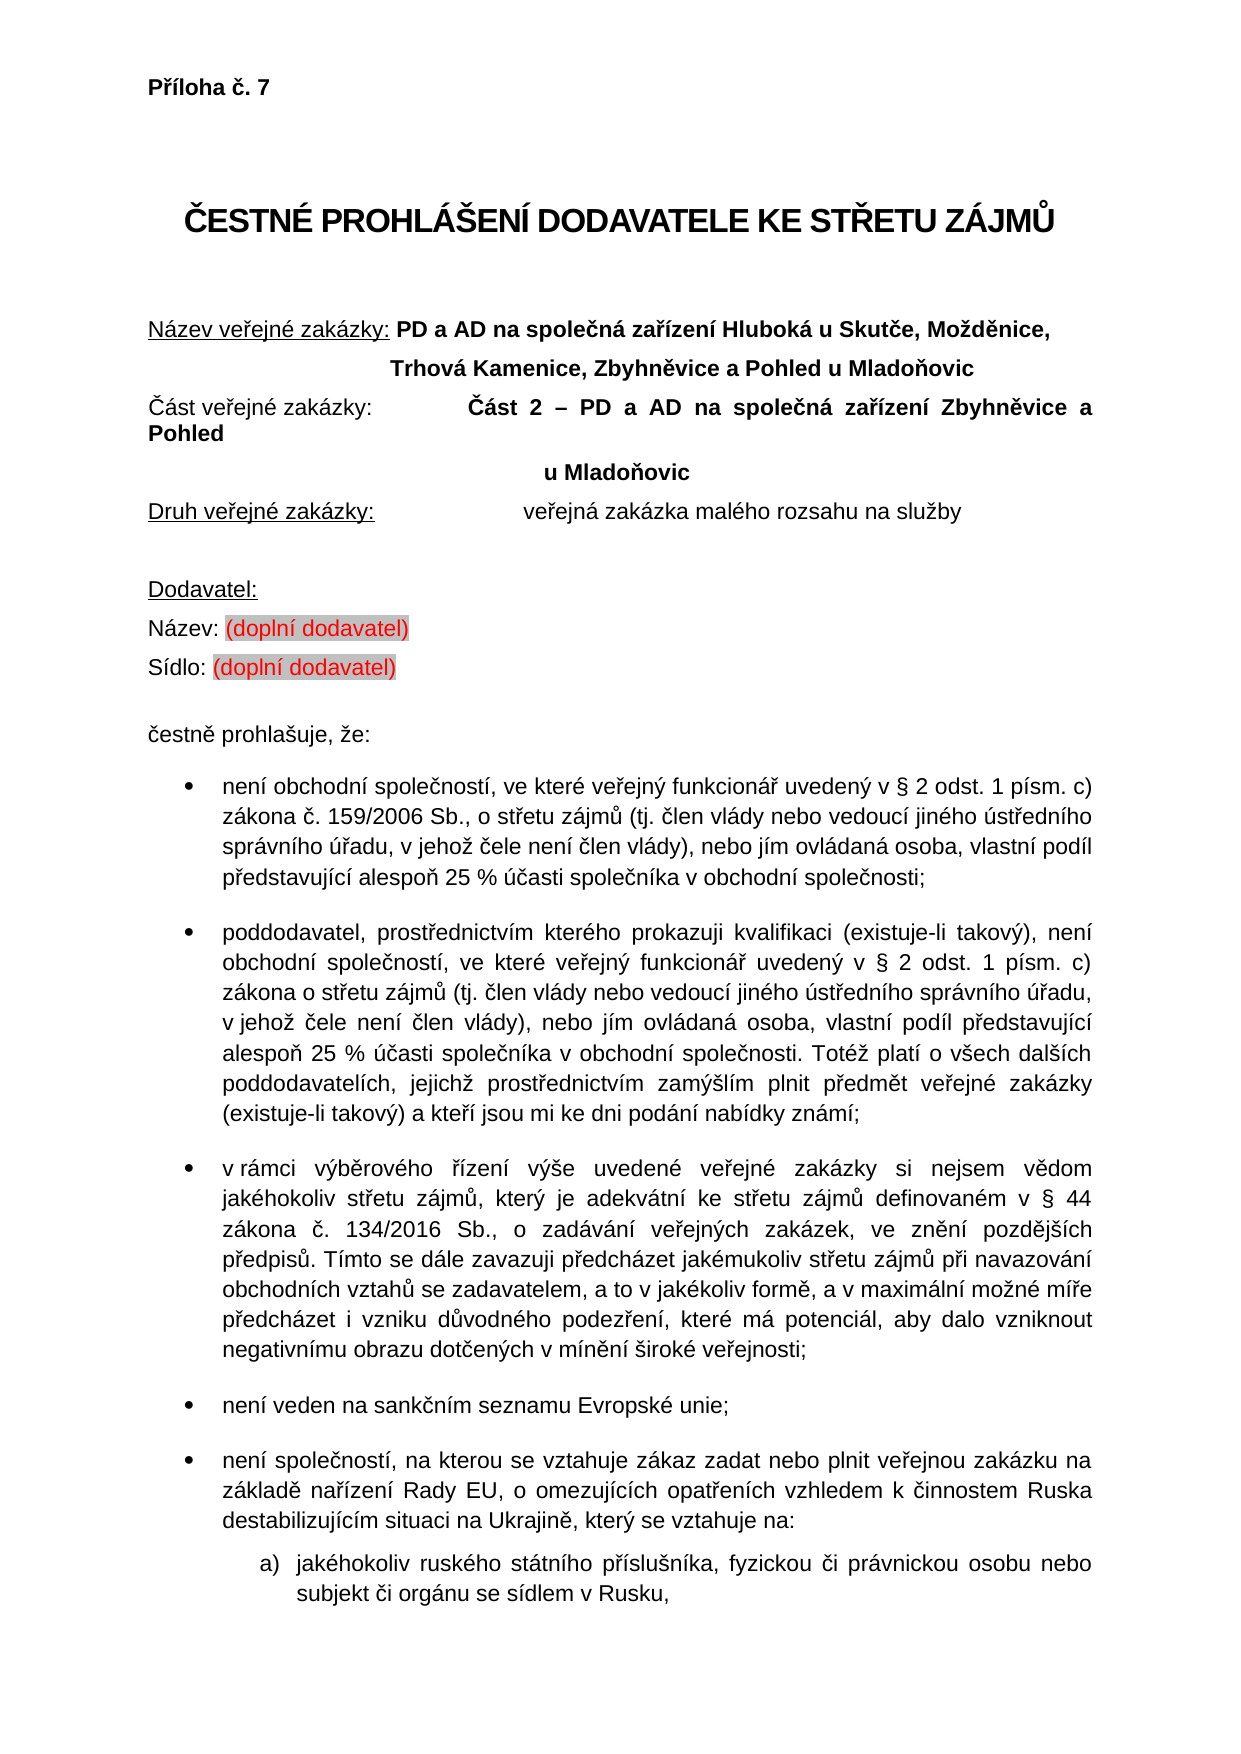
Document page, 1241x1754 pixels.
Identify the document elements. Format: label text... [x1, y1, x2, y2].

list není veden na sankčním seznamu Evropské unie; [185, 1392, 1093, 1418]
list není společností, na kterou se vztahuje zákaz zadat nebo plnit veřejnou zakázku na základě nařízení Rady EU, o omezujících opatřeních vzhledem k činnostem Ruska destabilizujícím situaci na Ukrajině, který se vztahuje na: [185, 1447, 1093, 1533]
text čestně prohlašuje, že: [148, 723, 1093, 748]
text Trhová Kamenice, Zbyhněvice a Pohled u Mladoňovic [148, 355, 1093, 381]
title Čestné prohlášení dodavatele ke střetu zájmů [148, 201, 1093, 240]
text Sídlo: (doplní dodavatel) [148, 653, 1093, 680]
text Druh veřejné zakázky: veřejná zakázka malého rozsahu na služby [148, 498, 1093, 524]
list jakéhokoliv ruského státního příslušníka, fyzickou či právnickou osobu nebo subjekt či orgánu se sídlem v Rusku, [259, 1550, 1093, 1606]
list není obchodní společností, ve které veřejný funkcionář uvedený v § 2 odst. 1 písm. c) zákona č. 159/2006 Sb., o střetu zájmů (tj. člen vlády nebo vedoucí jiného ústředního správního úřadu, v jehož čele není člen vlády), nebo jím ovládaná osoba, vlastní podíl představující alespoň 25 % účasti společníka v obchodní společnosti; [185, 773, 1093, 890]
text Název: (doplní dodavatel) [148, 614, 1093, 641]
text Část veřejné zakázky: Část 2 – PD a AD na společná zařízení Zbyhněvice a Pohled [148, 394, 1093, 447]
text u Mladoňovic [148, 459, 1093, 486]
text Název veřejné zakázky: PD a AD na společná zařízení Hluboká u Skutče, Možděnice, [148, 316, 1093, 343]
list poddodavatel, prostřednictvím kterého prokazuji kvalifikaci (existuje-li takový), není obchodní společností, ve které veřejný funkcionář uvedený v § 2 odst. 1 písm. c) zákona o střetu zájmů (tj. člen vlády nebo vedoucí jiného ústředního správního úřadu, v jehož čele není člen vlády), nebo jím ovládaná osoba, vlastní podíl představující alespoň 25 % účasti společníka v obchodní společnosti. Totéž platí o všech dalších poddodavatelích, jejichž prostřednictvím zamýšlím plnit předmět veřejné zakázky (existuje-li takový) a kteří jsou mi ke dni podání nabídky známí; [185, 919, 1093, 1126]
text Dodavatel: [148, 576, 1093, 602]
list v rámci výběrového řízení výše uvedené veřejné zakázky si nejsem vědom jakéhokoliv střetu zájmů, který je adekvátní ke střetu zájmů definovaném v § 44 zákona č. 134/2016 Sb., o zadávání veřejných zakázek, ve znění pozdějších předpisů. Tímto se dále zavazuji předcházet jakémukoliv střetu zájmů při navazování obchodních vztahů se zadavatelem, a to v jakékoliv formě, a v maximální možné míře předcházet i vzniku důvodného podezření, které má potenciál, aby dalo vzniknout negativnímu obrazu dotčených v mínění široké veřejnosti; [185, 1155, 1093, 1363]
